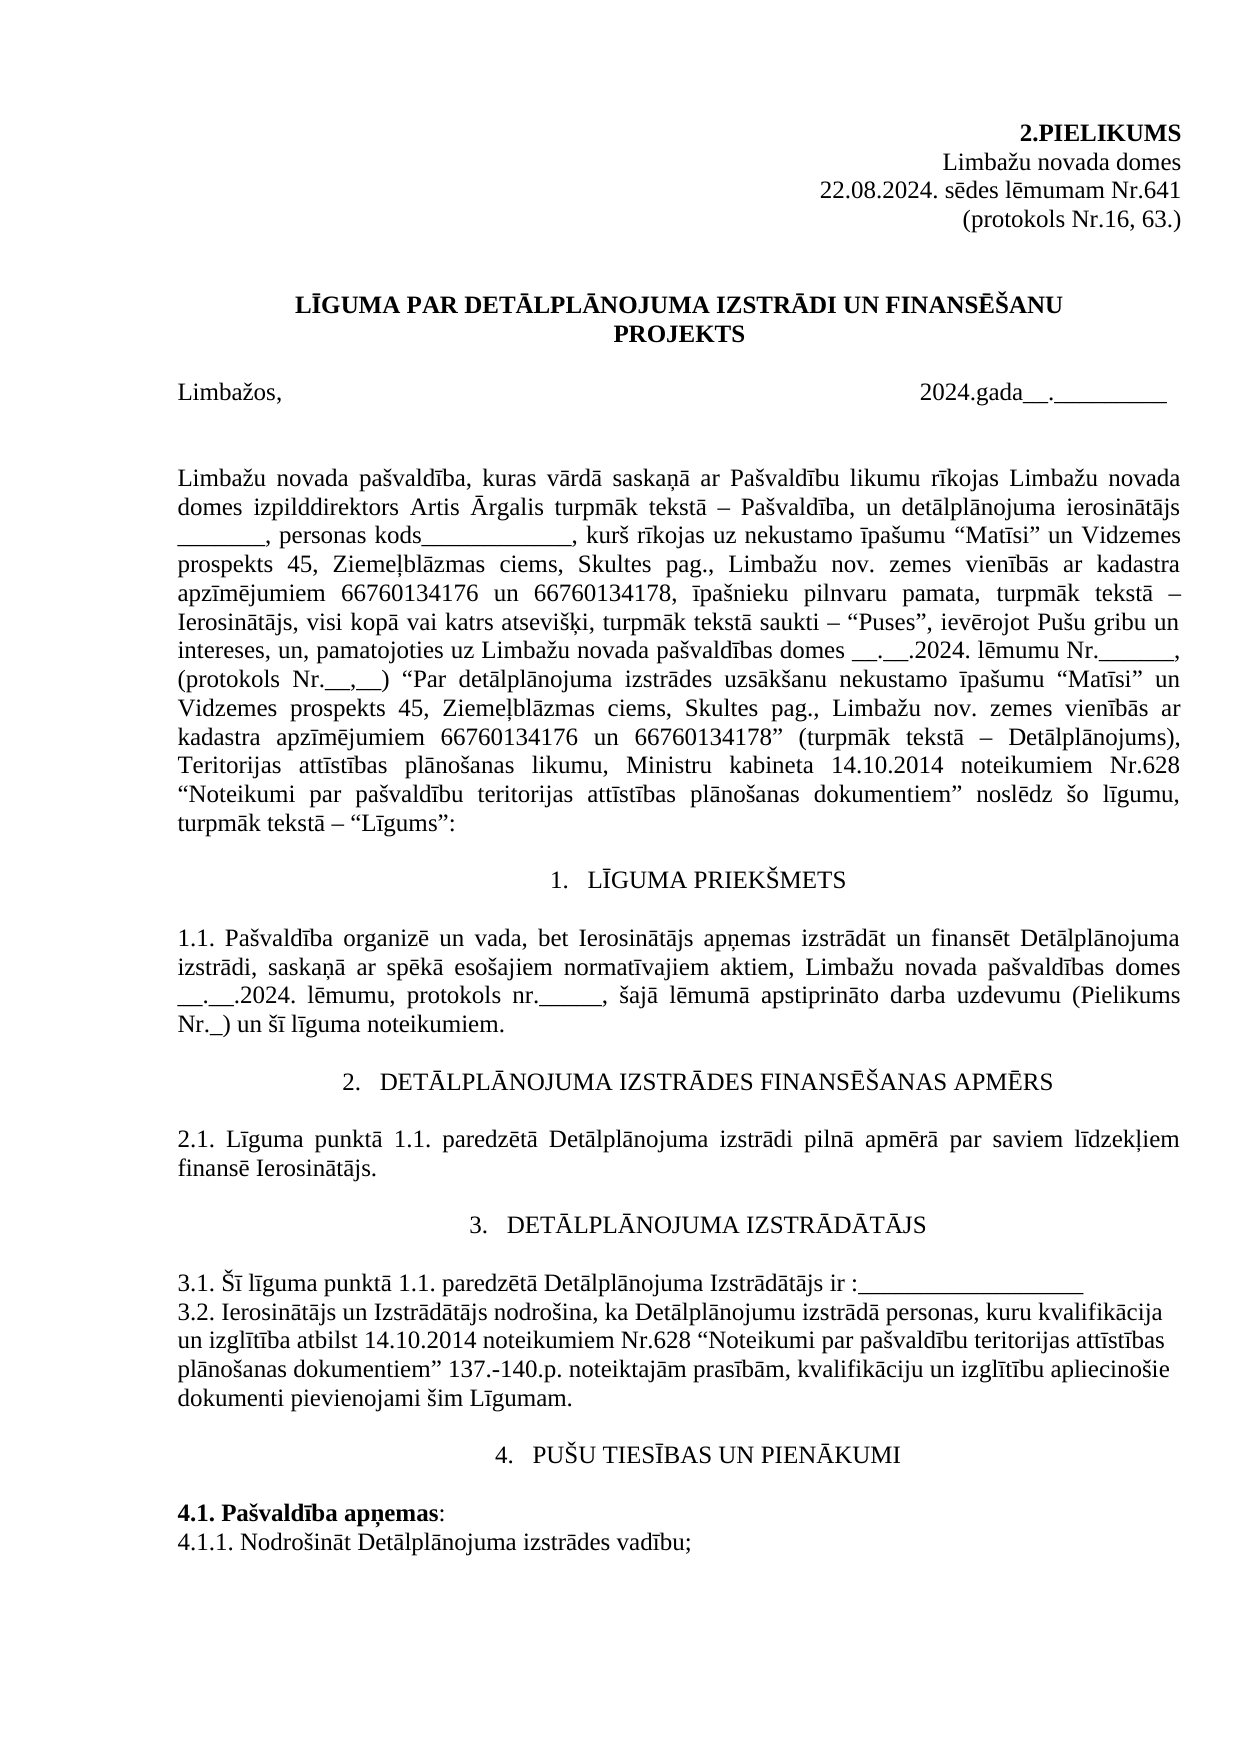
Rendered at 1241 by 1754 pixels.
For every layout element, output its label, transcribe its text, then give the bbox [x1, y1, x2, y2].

text 1.1. Pašvaldība organizē un vada, bet Ierosinātājs apņemas izstrādāt un finansēt Detālplānojuma izstrādi, saskaņā ar spēkā esošajiem normatīvajiem aktiem, Limbažu novada pašvaldības domes __.__.2024. lēmumu, protokols nr._____, šajā lēmumā apstiprināto darba uzdevumu (Pielikums Nr._) un šī līguma noteikumiem. [177, 923, 1181, 1038]
text PROJEKTS [177, 319, 1181, 348]
list PUŠU TIESĪBAS UN PIENĀKUMI [215, 1441, 1181, 1469]
list DETĀLPLĀNOJUMA IZSTRĀDES FINANSĒŠANAS APMĒRS [215, 1067, 1181, 1096]
text (protokols Nr.16, 63.) [177, 204, 1181, 233]
text 4.1. Pašvaldība apņemas: [177, 1498, 1181, 1527]
list LĪGUMA PRIEKŠMETS [215, 866, 1181, 894]
text dokumenti pievienojami šim Līgumam. [177, 1383, 1181, 1412]
text 22.08.2024. sēdes lēmumam Nr.641 [177, 176, 1181, 204]
text 4.1.1. Nodrošināt Detālplānojuma izstrādes vadību; [177, 1527, 1181, 1556]
text 3.1. Šī līguma punktā 1.1. paredzētā Detālplānojuma Izstrādātājs ir :__________________ [177, 1268, 1181, 1297]
text plānošanas dokumentiem” 137.-140.p. noteiktajām prasībām, kvalifikāciju un izglītību apliecinošie [177, 1354, 1181, 1383]
text 2.1. Līguma punktā 1.1. paredzētā Detālplānojuma izstrādi pilnā apmērā par saviem līdzekļiem finansē Ierosinātājs. [177, 1124, 1181, 1182]
text un izglītība atbilst 14.10.2014 noteikumiem Nr.628 “Noteikumi par pašvaldību teritorijas attīstības [177, 1326, 1181, 1354]
text Limbažu novada pašvaldība, kuras vārdā saskaņā ar Pašvaldību likumu rīkojas Limbažu novada domes izpilddirektors Artis Ārgalis turpmāk tekstā – Pašvaldība, un detālplānojuma ierosinātājs _______, personas kods____________, kurš rīkojas uz nekustamo īpašumu “Matīsi” un Vidzemes prospekts 45, Ziemeļblāzmas ciems, Skultes pag., Limbažu nov. zemes vienībās ar kadastra apzīmējumiem 66760134176 un 66760134178, īpašnieku pilnvaru pamata, turpmāk tekstā – Ierosinātājs, visi kopā vai katrs atsevišķi, turpmāk tekstā saukti – “Puses”, ievērojot Pušu gribu un intereses, un, pamatojoties uz Limbažu novada pašvaldības domes __.__.2024. lēmumu Nr.______, (protokols Nr.__,__) “Par detālplānojuma izstrādes uzsākšanu nekustamo īpašumu “Matīsi” un Vidzemes prospekts 45, Ziemeļblāzmas ciems, Skultes pag., Limbažu nov. zemes vienībās ar kadastra apzīmējumiem 66760134176 un 66760134178” (turpmāk tekstā – Detālplānojums), Teritorijas attīstības plānošanas likumu, Ministru kabineta 14.10.2014 noteikumiem Nr.628 “Noteikumi par pašvaldību teritorijas attīstības plānošanas dokumentiem” noslēdz šo līgumu, turpmāk tekstā – “Līgums”: [177, 463, 1181, 837]
text LĪGUMA PAR DETĀLPLĀNOJUMA IZSTRĀDI UN FINANSĒŠANU [177, 291, 1181, 319]
text 2.PIELIKUMS [177, 118, 1181, 147]
list DETĀLPLĀNOJUMA IZSTRĀDĀTĀJS [215, 1211, 1181, 1239]
text 3.2. Ierosinātājs un Izstrādātājs nodrošina, ka Detālplānojumu izstrādā personas, kuru kvalifikācija [177, 1297, 1181, 1326]
text Limbažu novada domes [177, 147, 1181, 176]
text Limbažos, 2024.gada__._________ [177, 377, 1181, 406]
